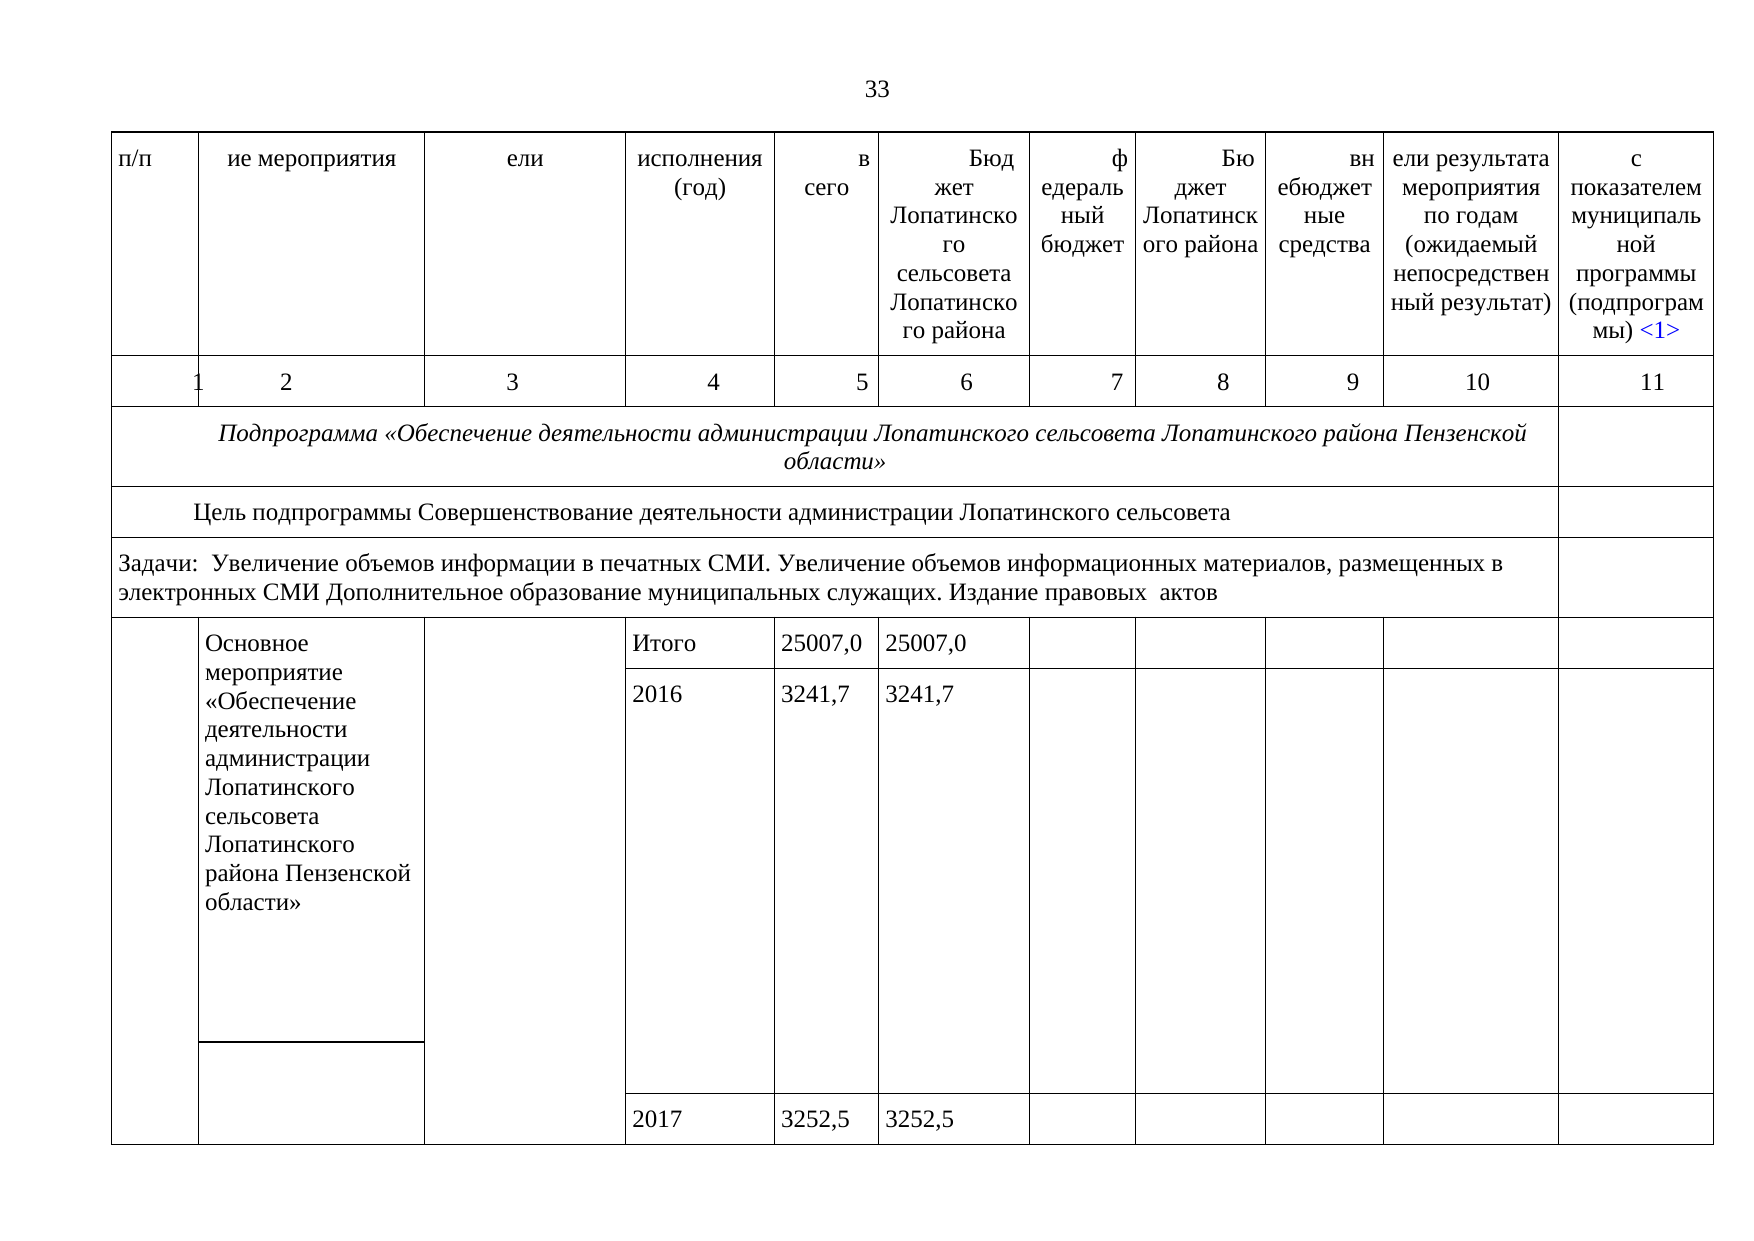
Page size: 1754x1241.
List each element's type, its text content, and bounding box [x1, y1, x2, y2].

table_cell [1030, 1094, 1135, 1143]
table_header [626, 133, 774, 355]
table_cell 2017 [626, 1094, 774, 1143]
table_cell [1266, 1094, 1383, 1143]
table_header N п/п [112, 133, 198, 355]
table_cell 6 [879, 356, 1029, 406]
table_cell [425, 618, 625, 1143]
table_header Исполнители [425, 133, 625, 355]
table_cell Итого [626, 618, 774, 668]
table_cell 5 [775, 356, 878, 406]
table_cell 2 [199, 356, 424, 406]
table_cell Бюджет Лопатинского сельсовета Лопатинского района [879, 133, 1029, 355]
table_cell [1559, 538, 1713, 617]
table_cell [1136, 618, 1265, 668]
table_cell [1266, 618, 1383, 668]
table_cell 3252,5 [775, 1094, 878, 1143]
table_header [1559, 133, 1713, 355]
table_cell Цель подпрограммы Совершенствование деятельности администрации Лопатинского сельсовета [112, 487, 1558, 537]
table_cell [112, 618, 198, 1143]
table_cell [1384, 618, 1558, 668]
table_cell 3 [425, 356, 625, 406]
table_cell [1384, 669, 1558, 1092]
table_cell 25007,0 [879, 618, 1029, 668]
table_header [1384, 133, 1558, 355]
table_cell [1030, 618, 1135, 668]
table_cell внебюджетные средства [1266, 133, 1383, 355]
table_cell [1136, 1094, 1265, 1143]
table_cell Бюджет Лопатинского района [1136, 133, 1265, 355]
table_cell 7 [1030, 356, 1135, 406]
table_cell 9 [1266, 356, 1383, 406]
table_cell [1136, 669, 1265, 1092]
table_cell [199, 1043, 424, 1143]
table_cell 4 [626, 356, 774, 406]
table_cell 3241,7 [879, 669, 1029, 1092]
table_cell [1559, 1094, 1713, 1143]
table_cell 3241,7 [775, 669, 878, 1092]
table_cell [1559, 487, 1713, 537]
table_cell 8 [1136, 356, 1265, 406]
table_cell 10 [1384, 356, 1558, 406]
table_cell Подпрограмма «Обеспечение деятельности администрации Лопатинского сельсовета Лопатинского района Пензенской области» [112, 407, 1558, 486]
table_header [199, 133, 424, 355]
table_cell [1266, 669, 1383, 1092]
table_cell [1559, 407, 1713, 486]
table_cell [1030, 669, 1135, 1092]
table_cell 2016 [626, 669, 774, 1092]
table_cell [1384, 1094, 1558, 1143]
table_cell [1559, 669, 1713, 1092]
table_cell 3252,5 [879, 1094, 1029, 1143]
table_cell 1 [112, 356, 198, 406]
table_cell федеральный бюджет [1030, 133, 1135, 355]
table_cell [1559, 618, 1713, 668]
table_cell всего [775, 133, 878, 355]
table_cell 11 [1559, 356, 1713, 406]
table_cell 25007,0 [775, 618, 878, 668]
table_cell Основное мероприятие «Обеспечение деятельности администрации Лопатинского сельсовета Лопатинского района Пензенской области» [199, 618, 424, 1041]
table_cell Задачи: Увеличение объемов информации в печатных СМИ. Увеличение объемов информационных материалов, размещенных в электронных СМИ Дополнительное образование муниципальных служащих. Издание правовых актов [112, 538, 1558, 617]
